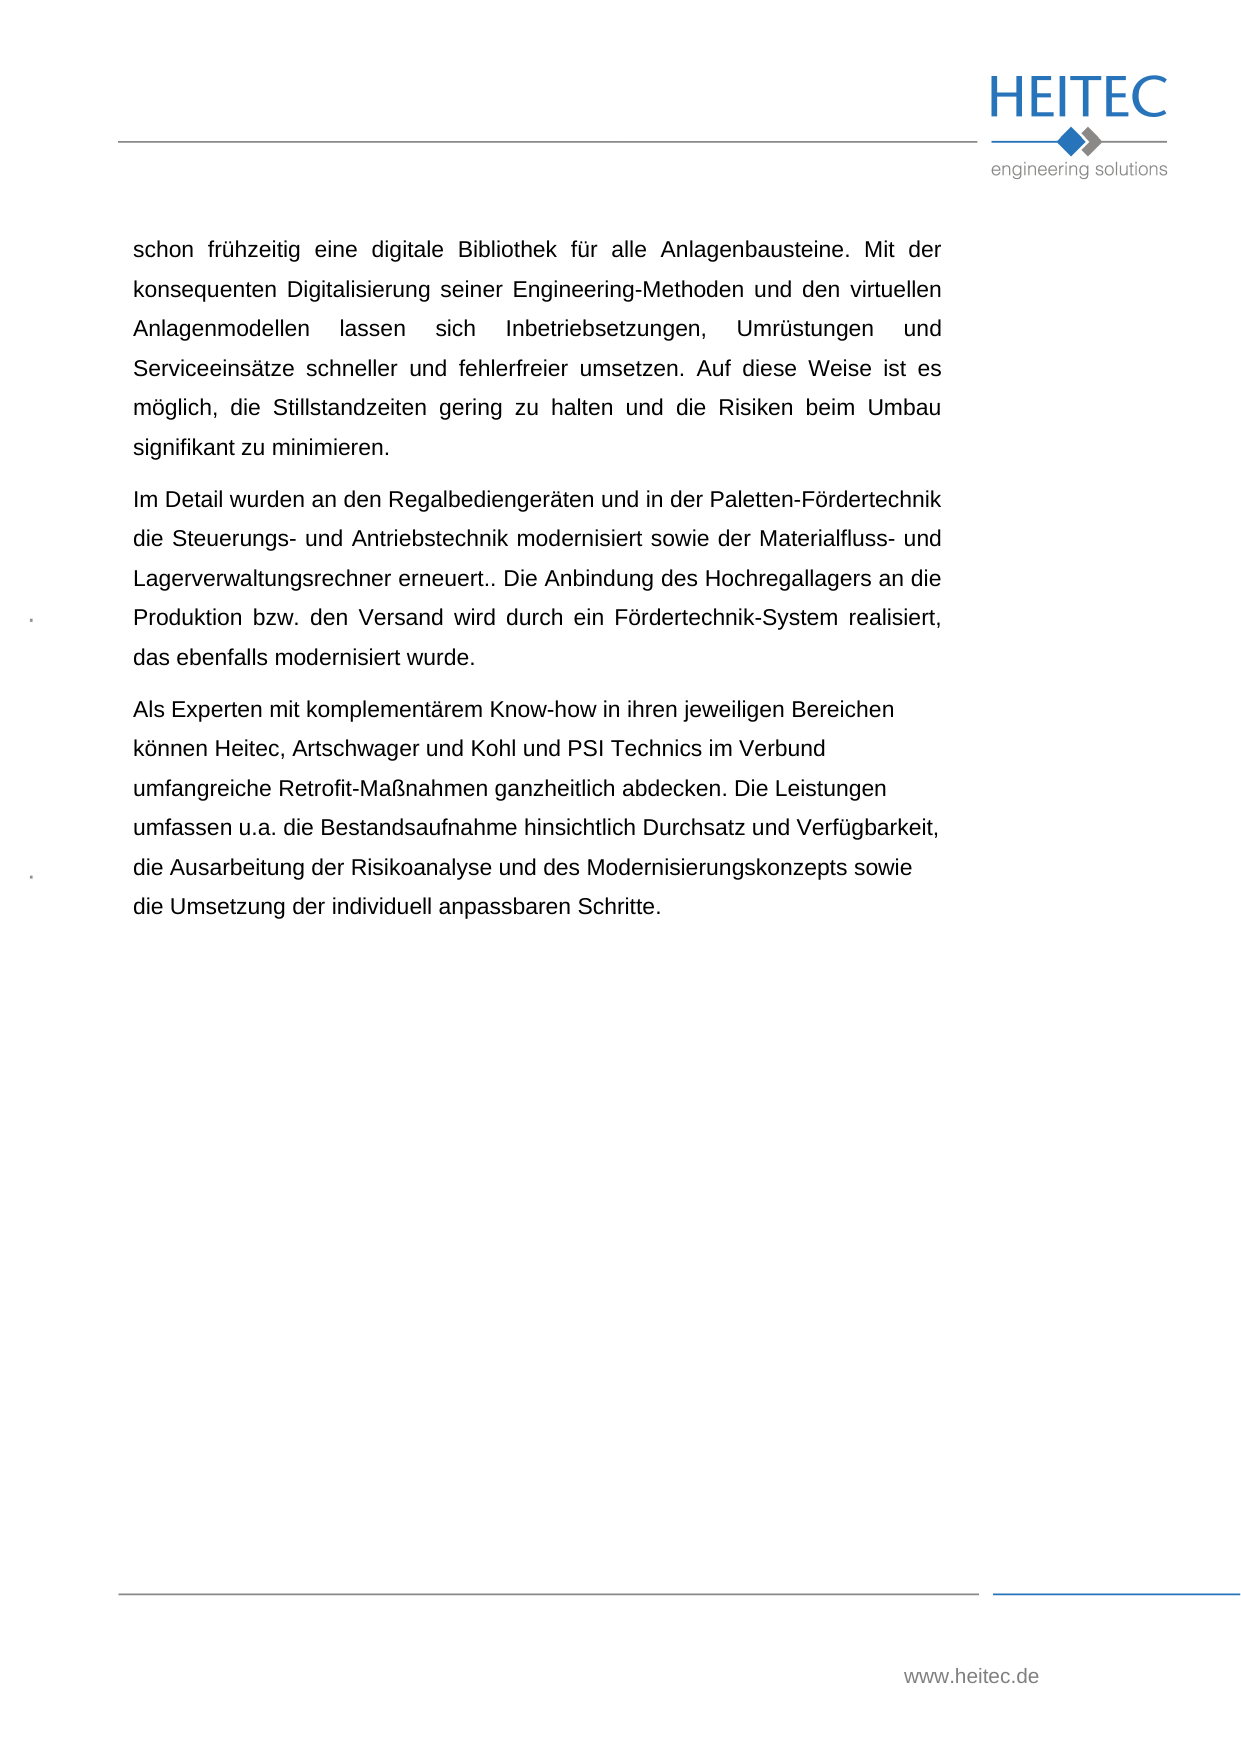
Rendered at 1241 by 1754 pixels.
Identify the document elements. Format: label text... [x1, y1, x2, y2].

text Als Experten mit komplementärem Know-how in ihren jeweiligen Bereichen können Heitec, Artschwager und Kohl und PSI Technics im Verbund umfangreiche Retrofit-Maßnahmen ganzheitlich abdecken. Die Leistungen umfassen u.a. die Bestandsaufnahme hinsichtlich Durchsatz und Verfügbarkeit, die Ausarbeitung der Risikoanalyse und des Modernisierungskonzepts sowie die Umsetzung der individuell anpassbaren Schritte. [133, 696, 942, 919]
picture [0, 0, 1239, 880]
text Im Detail wurden an den Regalbediengeräten und in der Paletten-Fördertechnik die Steuerungs- und Antriebstechnik modernisiert sowie der Materialfluss- und Lagerverwaltungsrechner erneuert.. Die Anbindung des Hochregallagers an die Produktion bzw. den Versand wird durch ein Fördertechnik-System realisiert, das ebenfalls modernisiert wurde. [133, 486, 942, 670]
picture [0, 1586, 1241, 1604]
